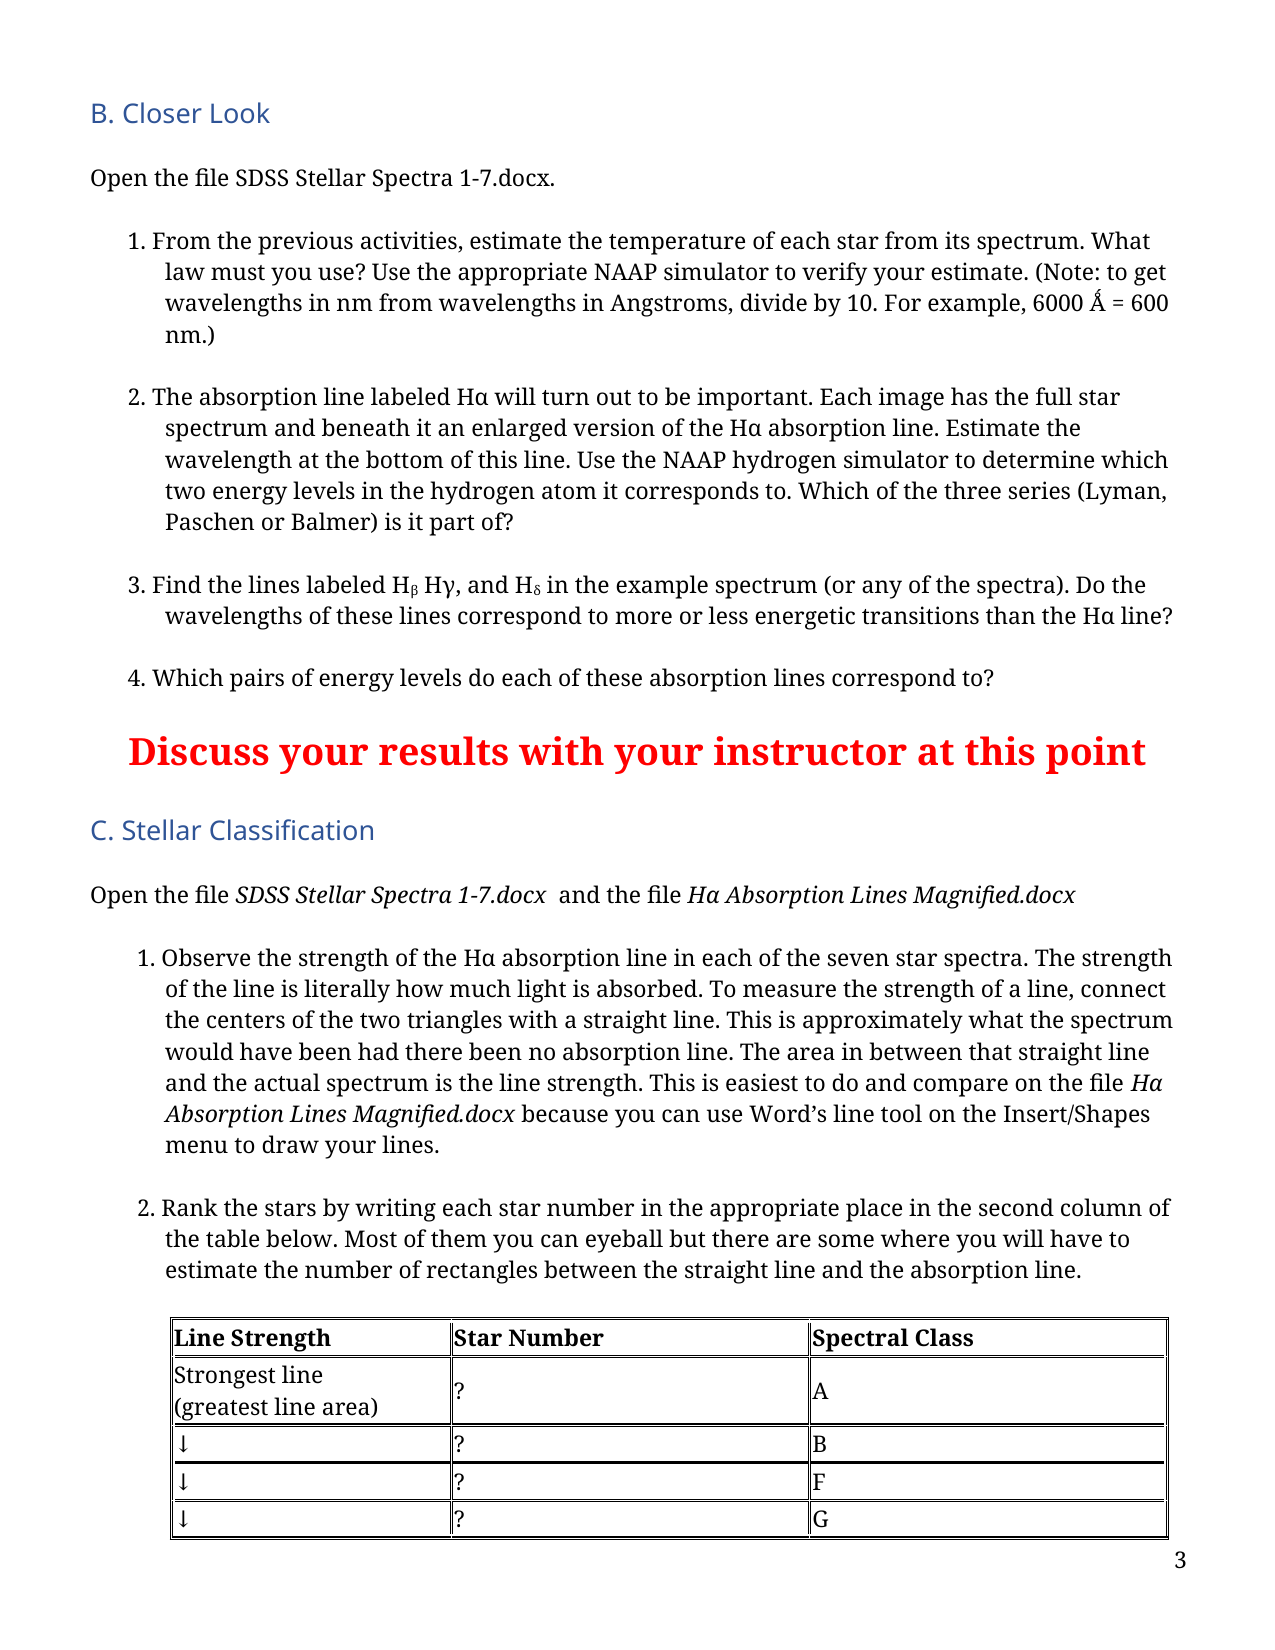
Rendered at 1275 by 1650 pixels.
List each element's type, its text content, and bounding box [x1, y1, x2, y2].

text 3. Find the lines labeled Hβ Hγ, and Hδ in the example spectrum (or any of the spectra). Do the wavelengths of these lines correspond to more or less energetic transitions than the Hα line? [127, 568, 1185, 631]
subtitle B. Closer Look [90, 94, 1185, 131]
text 2. Rank the stars by writing each star number in the appropriate place in the second column of the table below. Most of them you can eyeball but there are some where you will have to estimate the number of rectangles between the straight line and the absorption line. [137, 1192, 1185, 1317]
text 2. The absorption line labeled Hα will turn out to be important. Each image has the full star spectrum and beneath it an enlarged version of the Hα absorption line. Estimate the wavelength at the bottom of this line. Use the NAAP hydrogen simulator to determine which two energy levels in the hydrogen atom it corresponds to. Which of the three series (Lyman, Paschen or Balmer) is it part of? [127, 381, 1185, 537]
table_cell A [811, 1355, 1166, 1423]
table_cell B [811, 1423, 1166, 1461]
table_cell F [811, 1461, 1166, 1498]
text Discuss your results with your instructor at this point [90, 725, 1185, 776]
subtitle C. Stellar Classification [90, 811, 1185, 848]
text 4. Which pairs of energy levels do each of these absorption lines correspond to? [127, 662, 1185, 725]
table_cell ↓ [173, 1461, 450, 1498]
table_cell Strongest line (greatest line area) [173, 1355, 450, 1423]
text 1. Observe the strength of the Hα absorption line in each of the seven star spectra. The strength of the line is literally how much light is absorbed. To measure the strength of a line, connect the centers of the two triangles with a straight line. This is approximately what the spectrum would have been had there been no absorption line. The area in between that straight line and the actual spectrum is the line strength. This is easiest to do and compare on the file Hα Absorption Lines Magnified.docx because you can use Word’s line tool on the Insert/Shapes menu to draw your lines. [137, 942, 1185, 1161]
table_header Star Number [451, 1320, 810, 1354]
table_cell ? [451, 1502, 810, 1536]
text 1. From the previous activities, estimate the temperature of each star from its spectrum. What law must you use? Use the appropriate NAAP simulator to verify your estimate. (Note: to get wavelengths in nm from wavelengths in Angstroms, divide by 10. For example, 6000 Ǻ = 600 nm.) [127, 225, 1185, 350]
table_cell ↓ [173, 1423, 450, 1461]
table_cell ? [453, 1427, 808, 1461]
text Open the file SDSS Stellar Spectra 1-7.docx. [90, 162, 1185, 193]
table_header Spectral Class [810, 1320, 1166, 1354]
table_header Line Strength [173, 1320, 451, 1354]
table_cell G [810, 1499, 1166, 1536]
text Open the file SDSS Stellar Spectra 1-7.docx and the file Hα Absorption Lines Magnified.docx [90, 879, 1185, 942]
table_cell ? [453, 1358, 808, 1423]
table_cell ↓ [173, 1499, 451, 1536]
table_cell ? [453, 1464, 808, 1498]
